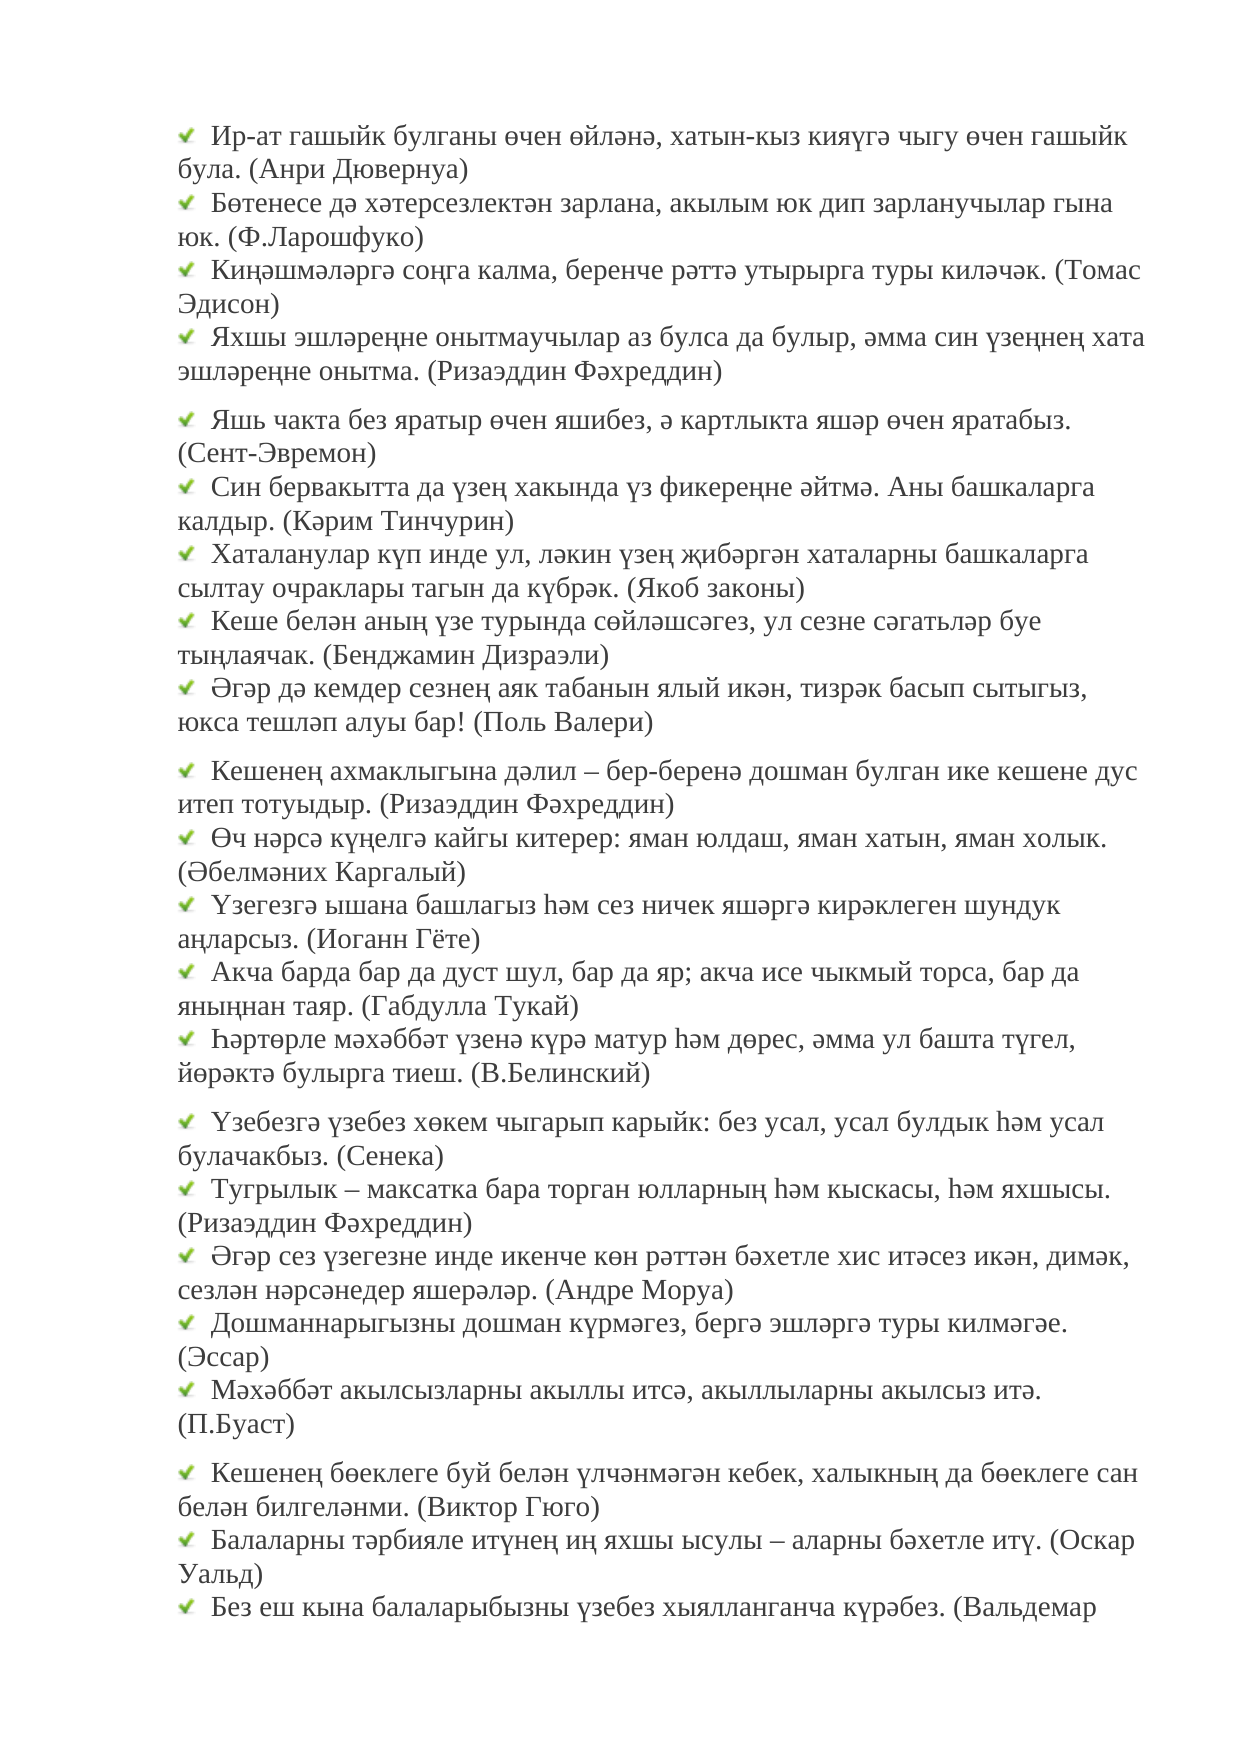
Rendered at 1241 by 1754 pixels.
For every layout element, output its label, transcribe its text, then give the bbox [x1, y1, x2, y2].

picture [177, 1112, 196, 1132]
picture [177, 410, 196, 430]
picture [177, 327, 196, 347]
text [177, 118, 1152, 386]
text Үзебезгә үзебез хөкем чыгарып карыйк: без усал, усал булдык һәм усал булачакбыз. (Сенека) Тугрылык – максатка бара торган юлларның һәм кыскасы, һәм яхшысы. (Ризаэддин Фәхреддин) Әгәр сез үзегезне инде икенче көн рәттән бәхетле хис итәсез икән, димәк, сезлән нәрсәнедер яшерәләр. (Андре Моруа) Дошманнарыгызны дошман күрмәгез, бергә эшләргә туры килмәгәе. (Эссар) Мәхәббәт акылсызларны акыллы итсә, акыллыларны акылсыз итә. (П.Буаст) [177, 1104, 1152, 1439]
picture [177, 1463, 196, 1483]
picture [177, 1381, 196, 1400]
picture [177, 611, 196, 631]
picture [177, 895, 196, 915]
picture [177, 126, 196, 146]
text Яшь чакта без яратыр өчен яшибез, ә картлыкта яшәр өчен яратабыз. (Сент-Эвремон) Син бервакытта да үзең хакында үз фикереңне әйтмә. Аны башкаларга калдыр. (Кәрим Тинчурин) Хаталанулар күп инде ул, ләкин үзең җибәргән хаталарны башкаларга сылтау очраклары тагын да күбрәк. (Якоб законы) Кеше белән аның үзе турында сөйләшсәгез, ул сезне сәгатьләр буе тыңлаячак. (Бенджамин Дизраэли) Әгәр дә кемдер сезнең аяк табанын ялый икән, тизрәк басып сытыгыз, юкса тешләп алуы бар! (Поль Валери) [177, 402, 1152, 737]
picture [177, 1246, 196, 1266]
picture [177, 761, 196, 781]
picture [177, 678, 196, 698]
picture [177, 193, 196, 213]
picture [177, 544, 196, 564]
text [177, 1455, 1152, 1623]
picture [177, 962, 196, 982]
picture [177, 828, 196, 848]
picture [177, 1313, 196, 1333]
picture [177, 1530, 196, 1550]
picture [177, 1179, 196, 1199]
picture [177, 1030, 196, 1049]
picture [177, 260, 196, 280]
picture [177, 1597, 196, 1617]
picture [177, 477, 196, 497]
text Кешенең ахмаклыгына дәлил – бер-беренә дошман булган ике кешене дус итеп тотуыдыр. (Ризаэддин Фәхреддин) Өч нәрсә күңелгә кайгы китерер: яман юлдаш, яман хатын, яман холык. (Әбелмәних Каргалый) Үзегезгә ышана башлагыз һәм сез ничек яшәргә кирәклеген шундук аңларсыз. (Иоганн Гёте) Акча барда бар да дуст шул, бар да яр; акча исе чыкмый торса, бар да яныңнан таяр. (Габдулла Тукай) Һәртөрле мәхәббәт үзенә күрә матур һәм дөрес, әмма ул башта түгел, йөрәктә булырга тиеш. (В.Белинский) [177, 753, 1152, 1088]
